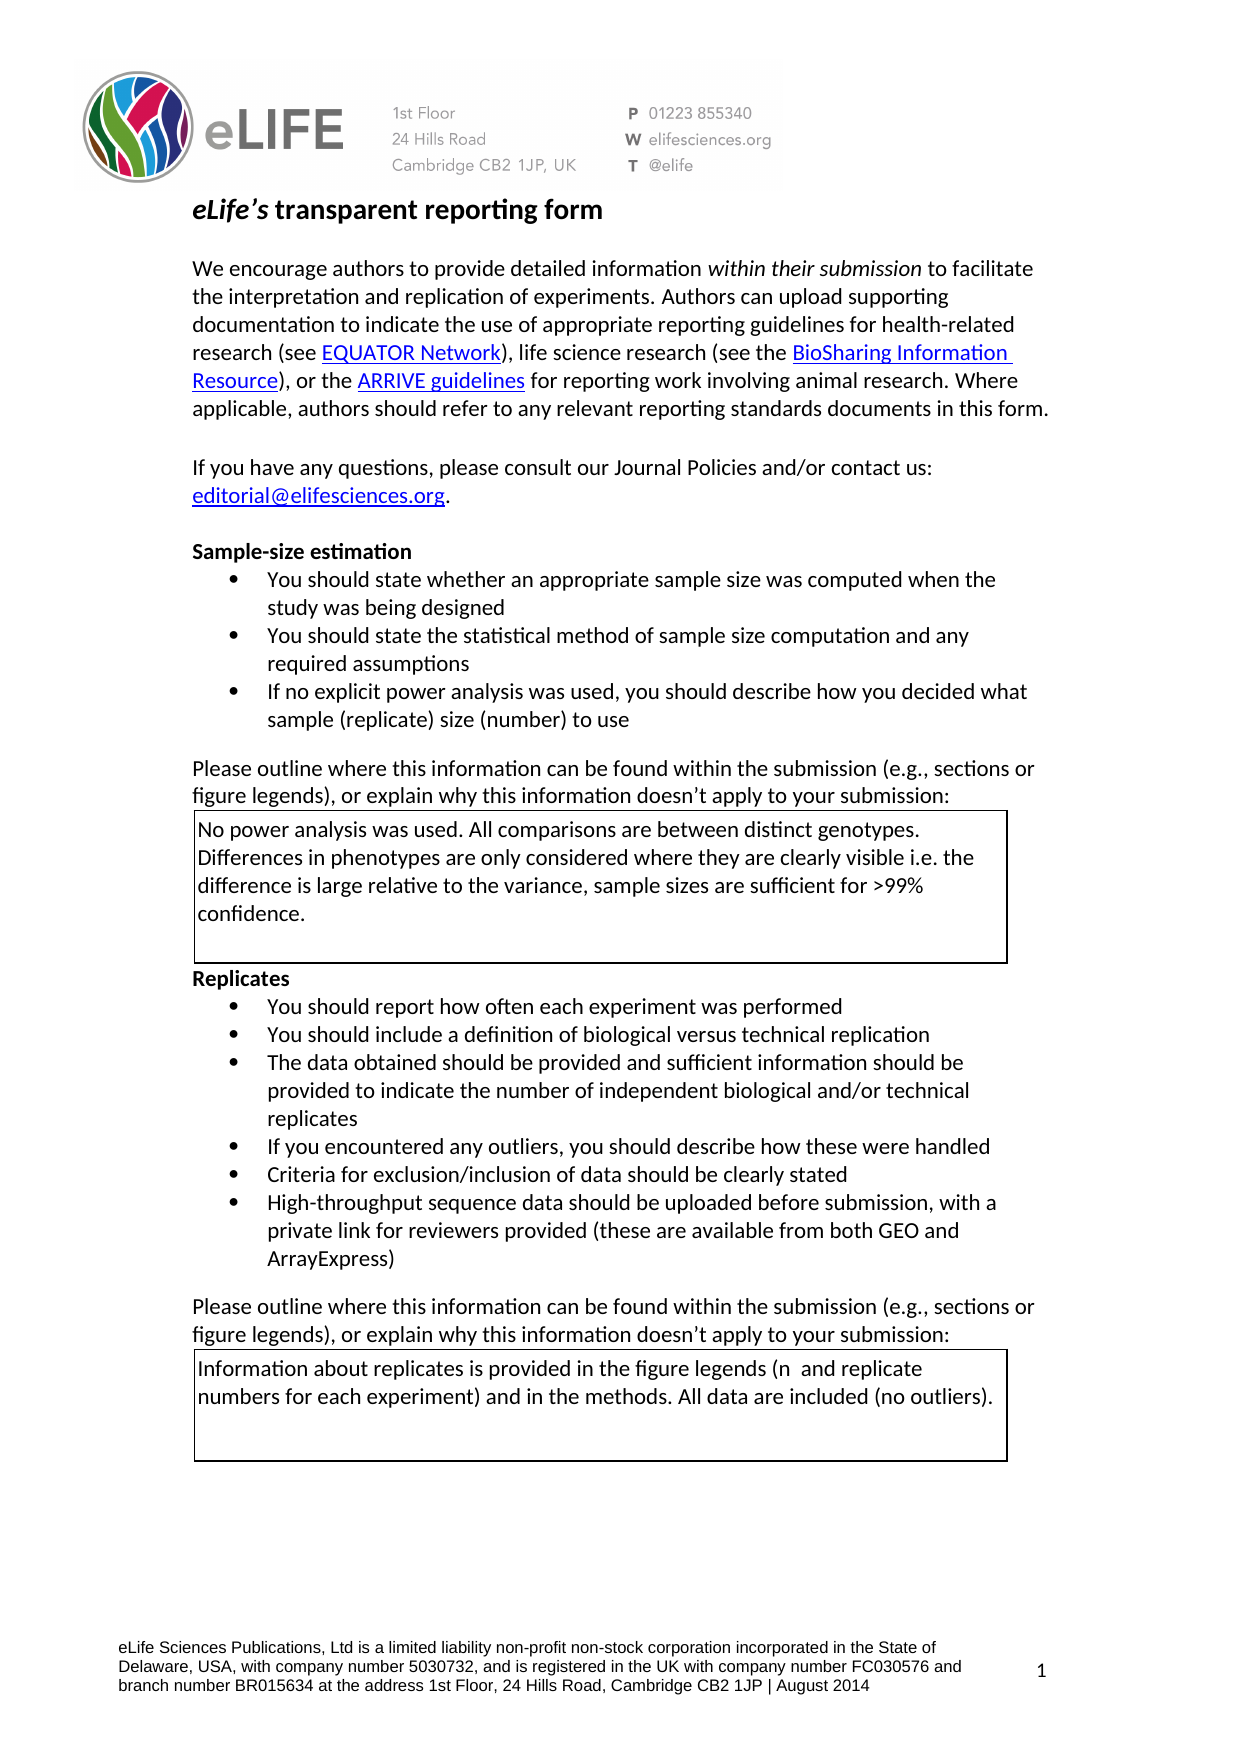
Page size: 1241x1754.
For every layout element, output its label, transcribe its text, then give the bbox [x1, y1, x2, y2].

list The data obtained should be provided and sufficient information should be provided to indicate the number of independent biological and/or technical replicates [229, 1048, 1053, 1132]
list You should state the statistical method of sample size computation and any required assumptions [229, 621, 1053, 677]
list You should include a definition of biological versus technical replication [229, 1020, 1053, 1048]
list Criteria for exclusion/inclusion of data should be clearly stated [229, 1160, 1053, 1188]
text eLife’s transparent reporting form [192, 191, 1053, 226]
text Information about replicates is provided in the figure legends (n and replicate numbers for each experiment) and in the methods. All data are included (no outliers). [195, 1352, 1006, 1410]
text No power analysis was used. All comparisons are between distinct genotypes. Differences in phenotypes are only considered where they are clearly visible i.e. the difference is large relative to the variance, sample sizes are sufficient for >99% confidence. [195, 813, 1006, 928]
list High-throughput sequence data should be uploaded before submission, with a private link for reviewers provided (these are available from both GEO and ArrayExpress) [229, 1188, 1053, 1272]
text We encourage authors to provide detailed information within their submission to facilitate the interpretation and replication of experiments. Authors can upload supporting documentation to indicate the use of appropriate reporting guidelines for health-related research (see EQUATOR Network), life science research (see the BioSharing Information Resource), or the ARRIVE guidelines for reporting work involving animal research. Where applicable, authors should refer to any relevant reporting standards documents in this form. [192, 254, 1053, 423]
list If no explicit power analysis was used, you should describe how you decided what sample (replicate) size (number) to use [229, 677, 1053, 733]
text Sample-size estimation [192, 537, 1053, 565]
text Replicates [192, 838, 1053, 992]
list You should report how often each experiment was performed [229, 992, 1053, 1020]
list You should state whether an appropriate sample size was computed when the study was being designed [229, 565, 1053, 621]
text If you have any questions, please consult our Journal Policies and/or contact us: editorial@elifesciences.org. [192, 453, 1053, 509]
picture [73, 59, 784, 191]
list If you encountered any outliers, you should describe how these were handled [229, 1132, 1053, 1160]
